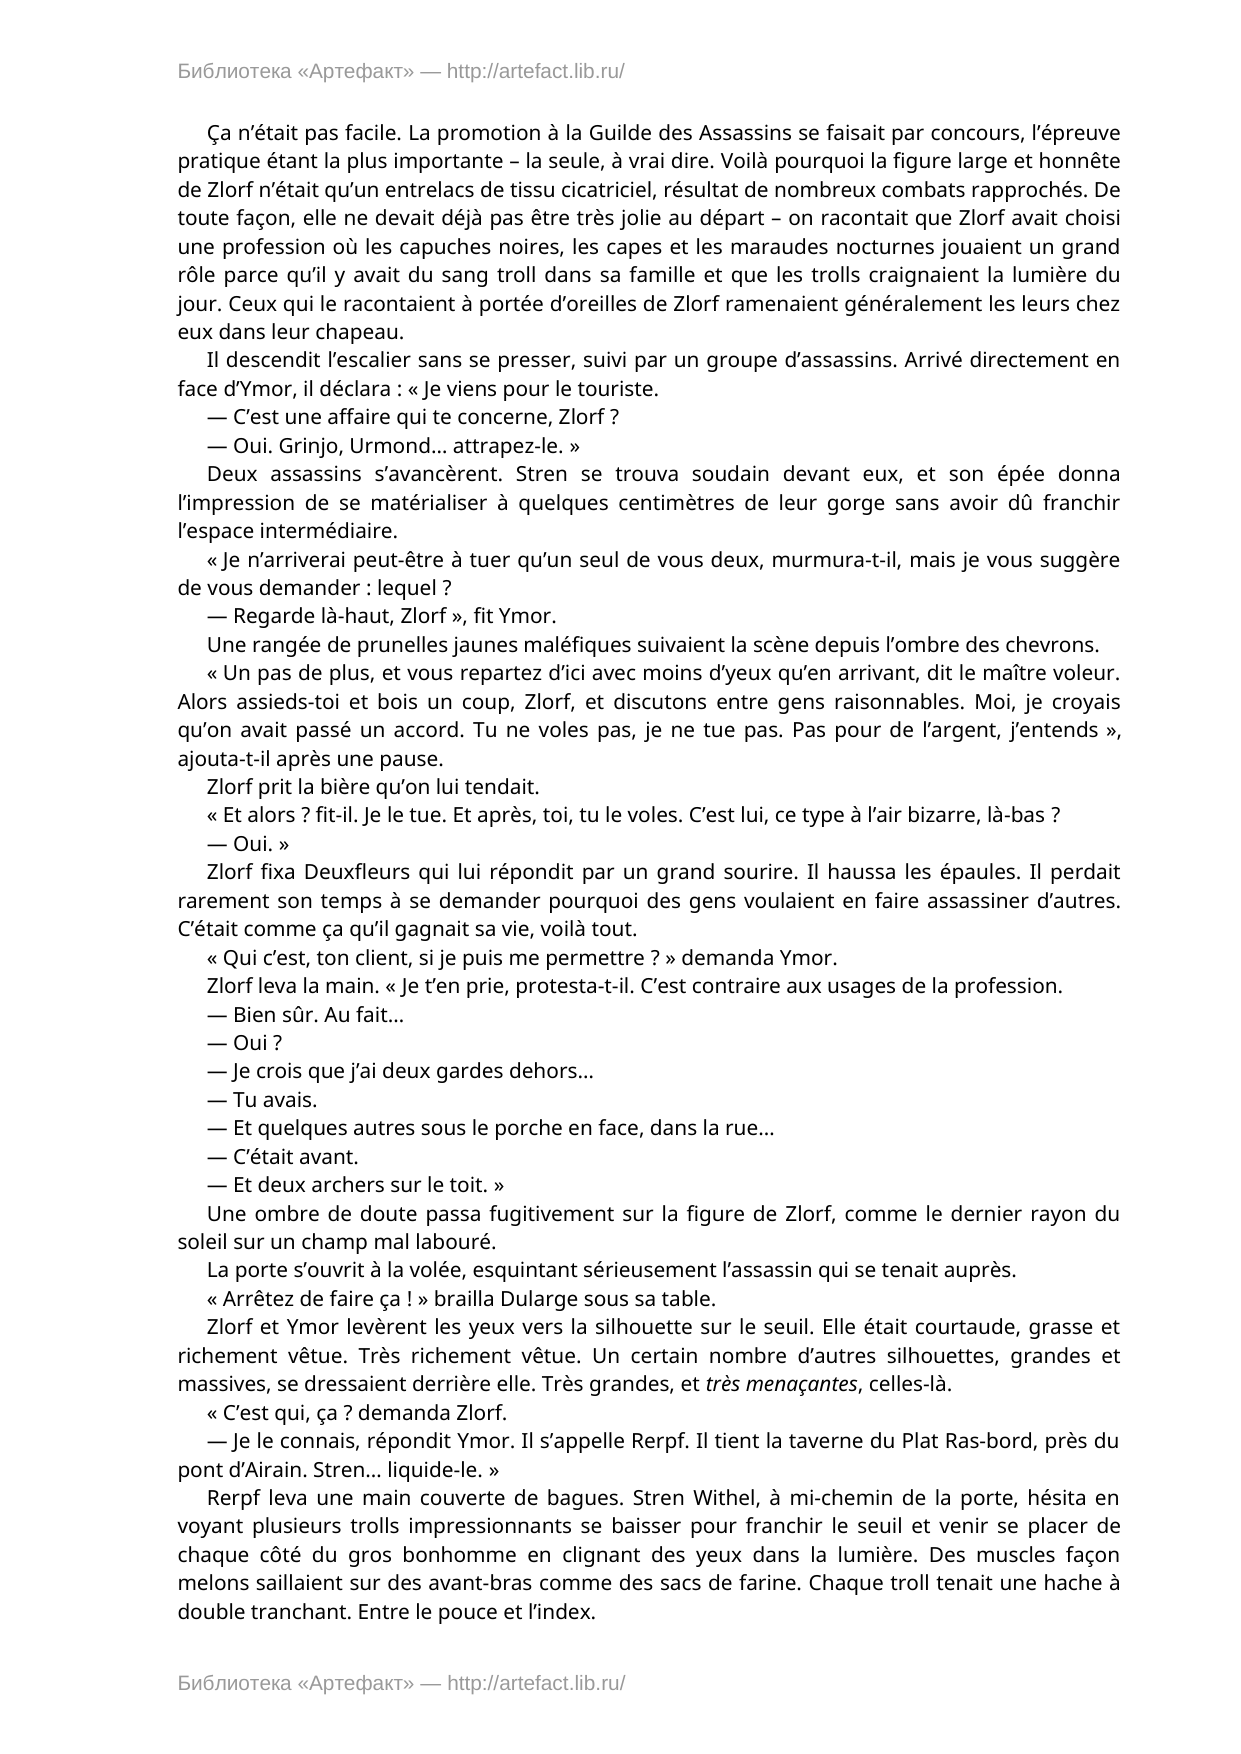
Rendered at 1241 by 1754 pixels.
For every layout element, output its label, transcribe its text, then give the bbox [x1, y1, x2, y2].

text Deux assassins s’avancèrent. Stren se trouva soudain devant eux, et son épée donna l’impression de se matérialiser à quelques centimètres de leur gorge sans avoir dû franchir l’espace intermédiaire. [177, 459, 1122, 545]
text — C’était avant. [177, 1142, 1122, 1170]
text « Arrêtez de faire ça ! » brailla Dularge sous sa table. [177, 1284, 1122, 1312]
text — Je crois que j’ai deux gardes dehors… [177, 1057, 1122, 1085]
text Zlorf leva la main. « Je t’en prie, protesta-t-il. C’est contraire aux usages de la profession. [177, 971, 1122, 1000]
text — Et deux archers sur le toit. » [177, 1170, 1122, 1199]
text Rerpf leva une main couverte de bagues. Stren Withel, à mi-chemin de la porte, hésita en voyant plusieurs trolls impressionnants se baisser pour franchir le seuil et venir se placer de chaque côté du gros bonhomme en clignant des yeux dans la lumière. Des muscles façon melons saillaient sur des avant-bras comme des sacs de farine. Chaque troll tenait une hache à double tranchant. Entre le pouce et l’index. [177, 1483, 1122, 1625]
text Ça n’était pas facile. La promotion à la Guilde des Assassins se faisait par concours, l’épreuve pratique étant la plus importante – la seule, à vrai dire. Voilà pourquoi la figure large et honnête de Zlorf n’était qu’un entrelacs de tissu cicatriciel, résultat de nombreux combats rapprochés. De toute façon, elle ne devait déjà pas être très jolie au départ – on racontait que Zlorf avait choisi une profession où les capuches noires, les capes et les maraudes nocturnes jouaient un grand rôle parce qu’il y avait du sang troll dans sa famille et que les trolls craignaient la lumière du jour. Ceux qui le racontaient à portée d’oreilles de Zlorf ramenaient généralement les leurs chez eux dans leur chapeau. [177, 118, 1122, 346]
text Une rangée de prunelles jaunes maléfiques suivaient la scène depuis l’ombre des chevrons. [177, 630, 1122, 658]
text — Oui. Grinjo, Urmond… attrapez-le. » [177, 431, 1122, 459]
text — Et quelques autres sous le porche en face, dans la rue… [177, 1113, 1122, 1142]
text — Regarde là-haut, Zlorf », fit Ymor. [177, 602, 1122, 630]
text — Bien sûr. Au fait… [177, 1000, 1122, 1028]
text « Je n’arriverai peut-être à tuer qu’un seul de vous deux, murmura-t-il, mais je vous suggère de vous demander : lequel ? [177, 545, 1122, 602]
text La porte s’ouvrit à la volée, esquintant sérieusement l’assassin qui se tenait auprès. [177, 1256, 1122, 1284]
text Zlorf prit la bière qu’on lui tendait. [177, 772, 1122, 801]
text Zlorf fixa Deuxfleurs qui lui répondit par un grand sourire. Il haussa les épaules. Il perdait rarement son temps à se demander pourquoi des gens voulaient en faire assassiner d’autres. C’était comme ça qu’il gagnait sa vie, voilà tout. [177, 857, 1122, 943]
text — Tu avais. [177, 1085, 1122, 1113]
text « C’est qui, ça ? demanda Zlorf. [177, 1398, 1122, 1426]
text — C’est une affaire qui te concerne, Zlorf ? [177, 402, 1122, 431]
text — Oui. » [177, 829, 1122, 857]
text « Qui c’est, ton client, si je puis me permettre ? » demanda Ymor. [177, 943, 1122, 971]
text — Je le connais, répondit Ymor. Il s’appelle Rerpf. Il tient la taverne du Plat Ras-bord, près du pont d’Airain. Stren… liquide-le. » [177, 1426, 1122, 1483]
text Une ombre de doute passa fugitivement sur la figure de Zlorf, comme le dernier rayon du soleil sur un champ mal labouré. [177, 1199, 1122, 1256]
text Il descendit l’escalier sans se presser, suivi par un groupe d’assassins. Arrivé directement en face d’Ymor, il déclara : « Je viens pour le touriste. [177, 346, 1122, 402]
text « Et alors ? fit-il. Je le tue. Et après, toi, tu le voles. C’est lui, ce type à l’air bizarre, là-bas ? [177, 801, 1122, 829]
text « Un pas de plus, et vous repartez d’ici avec moins d’yeux qu’en arrivant, dit le maître voleur. Alors assieds-toi et bois un coup, Zlorf, et discutons entre gens raisonnables. Moi, je croyais qu’on avait passé un accord. Tu ne voles pas, je ne tue pas. Pas pour de l’argent, j’entends », ajouta-t-il après une pause. [177, 658, 1122, 772]
text — Oui ? [177, 1028, 1122, 1057]
text Zlorf et Ymor levèrent les yeux vers la silhouette sur le seuil. Elle était courtaude, grasse et richement vêtue. Très richement vêtue. Un certain nombre d’autres silhouettes, grandes et massives, se dressaient derrière elle. Très grandes, et très menaçantes, celles-là. [177, 1312, 1122, 1398]
